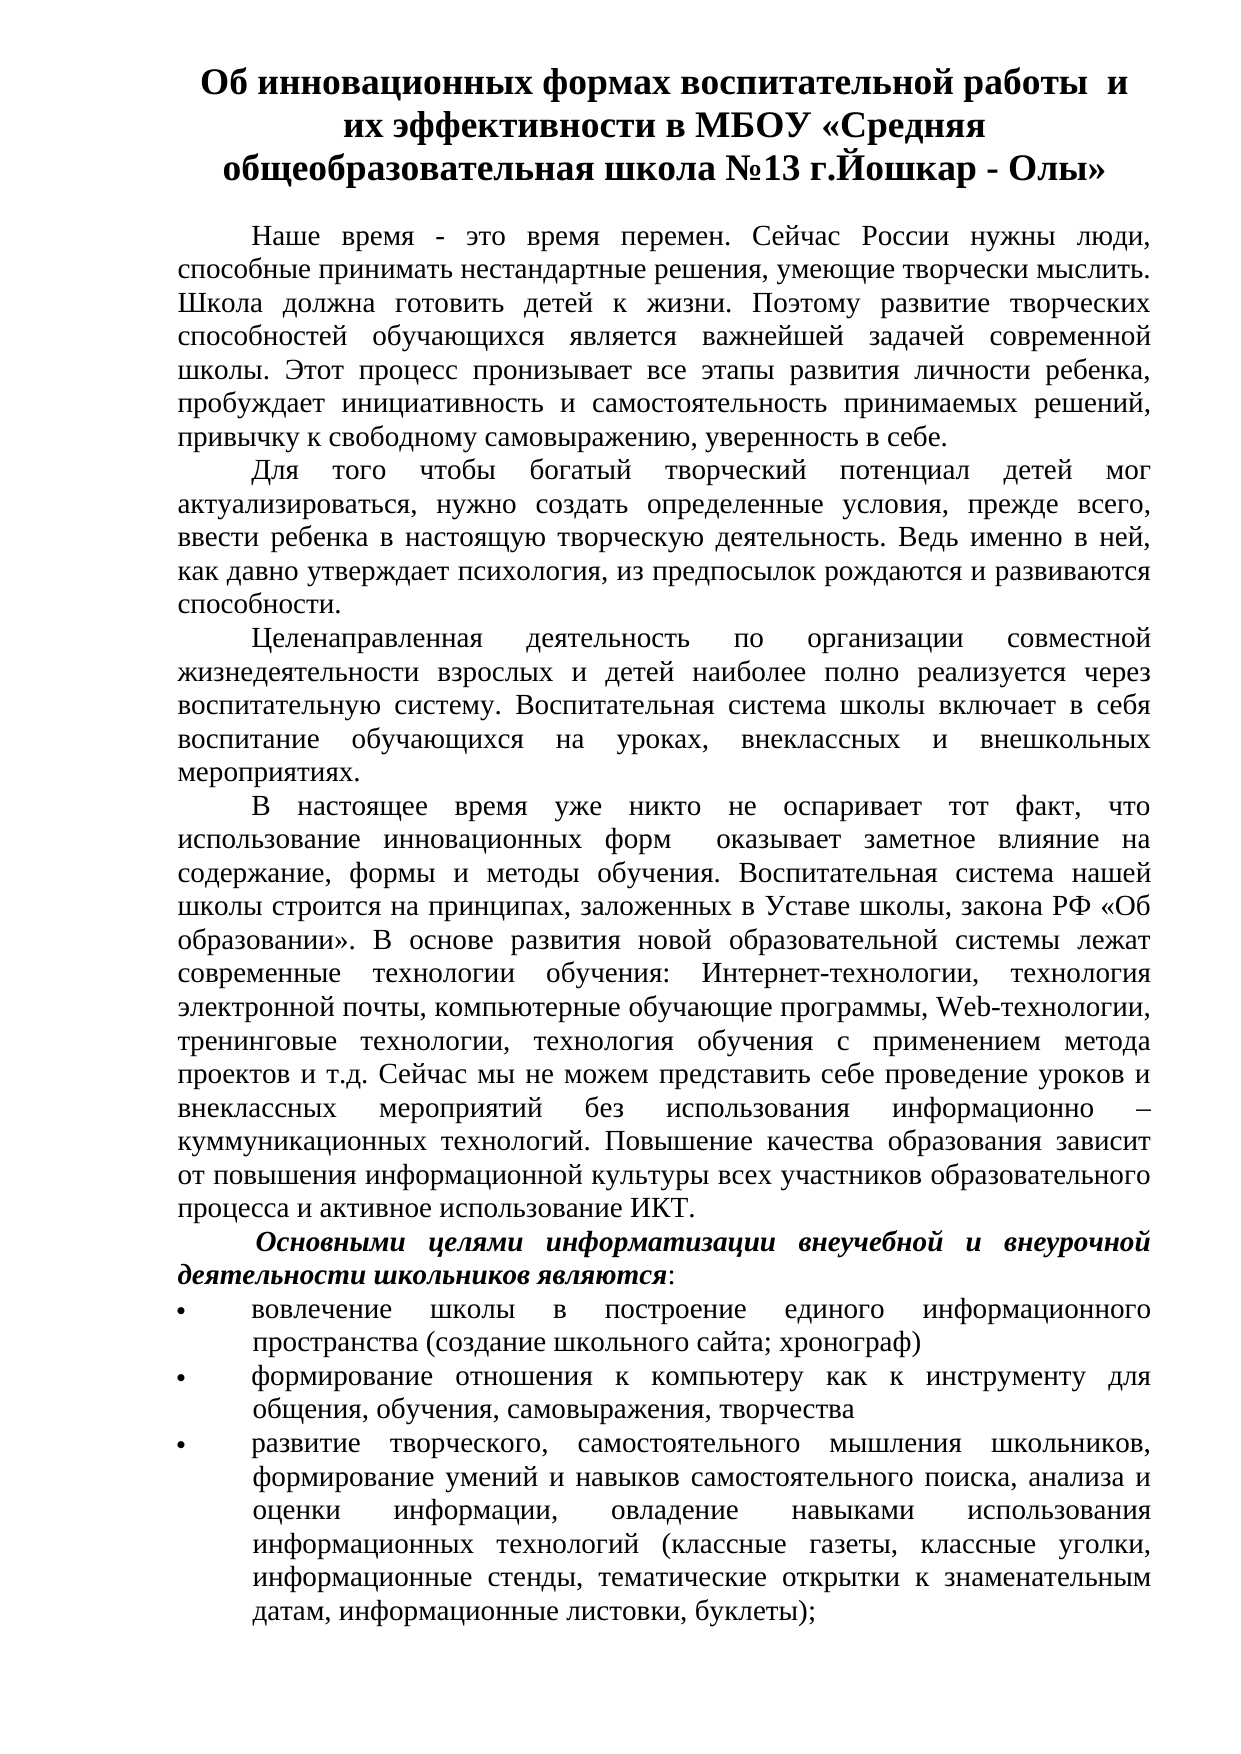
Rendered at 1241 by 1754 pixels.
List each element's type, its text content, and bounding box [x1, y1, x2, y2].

text Наше время - это время перемен. Сейчас России нужны люди, способные принимать нестандартные решения, умеющие творчески мыслить. Школа должна готовить детей к жизни. Поэтому развитие творческих способностей обучающихся является важнейшей задачей современной школы. Этот процесс пронизывает все этапы развития личности ребенка, пробуждает инициативность и самостоятельность принимаемых решений, привычку к свободному самовыражению, уверенность в себе. [177, 218, 1152, 452]
list вовлечение школы в построение единого информационного пространства (создание школьного сайта; хронограф) [177, 1291, 1152, 1358]
text Об инновационных формах воспитательной работы и их эффективности в МБОУ «Средняя общеобразовательная школа №13 г.Йошкар - Олы» [177, 59, 1152, 188]
list развитие творческого, самостоятельного мышления школьников, формирование умений и навыков самостоятельного поиска, анализа и оценки информации, овладение навыками использования информационных технологий (классные газеты, классные уголки, информационные стенды, тематические открытки к знаменательным датам, информационные листовки, буклеты); [177, 1425, 1152, 1626]
text Целенаправленная деятельность по организации совместной жизнедеятельности взрослых и детей наиболее полно реализуется через воспитательную систему. Воспитательная система школы включает в себя воспитание обучающихся на уроках, внеклассных и внешкольных мероприятиях. [177, 620, 1152, 788]
list формирование отношения к компьютеру как к инструменту для общения, обучения, самовыражения, творчества [177, 1358, 1152, 1425]
text Для того чтобы богатый творческий потенциал детей мог актуализироваться, нужно создать определенные условия, прежде всего, ввести ребенка в настоящую творческую деятельность. Ведь именно в ней, как давно утверждает психология, из предпосылок рождаются и развиваются способности. [177, 452, 1152, 620]
text В настоящее время уже никто не оспаривает тот факт, что использование инновационных форм оказывает заметное влияние на содержание, формы и методы обучения. Воспитательная система нашей школы строится на принципах, заложенных в Уставе школы, закона РФ «Об образовании». В основе развития новой образовательной системы лежат современные технологии обучения: Интернет-технологии, технология электронной почты, компьютерные обучающие программы, Web-технологии, тренинговые технологии, технология обучения с применением метода проектов и т.д. Сейчас мы не можем представить себе проведение уроков и внеклассных мероприятий без использования информационно – куммуникационных технологий. Повышение качества образования зависит от повышения информационной культуры всех участников образовательного процесса и активное использование ИКТ. [177, 788, 1152, 1224]
text Основными целями информатизации внеучебной и внеурочной деятельности школьников являются: [177, 1224, 1152, 1291]
